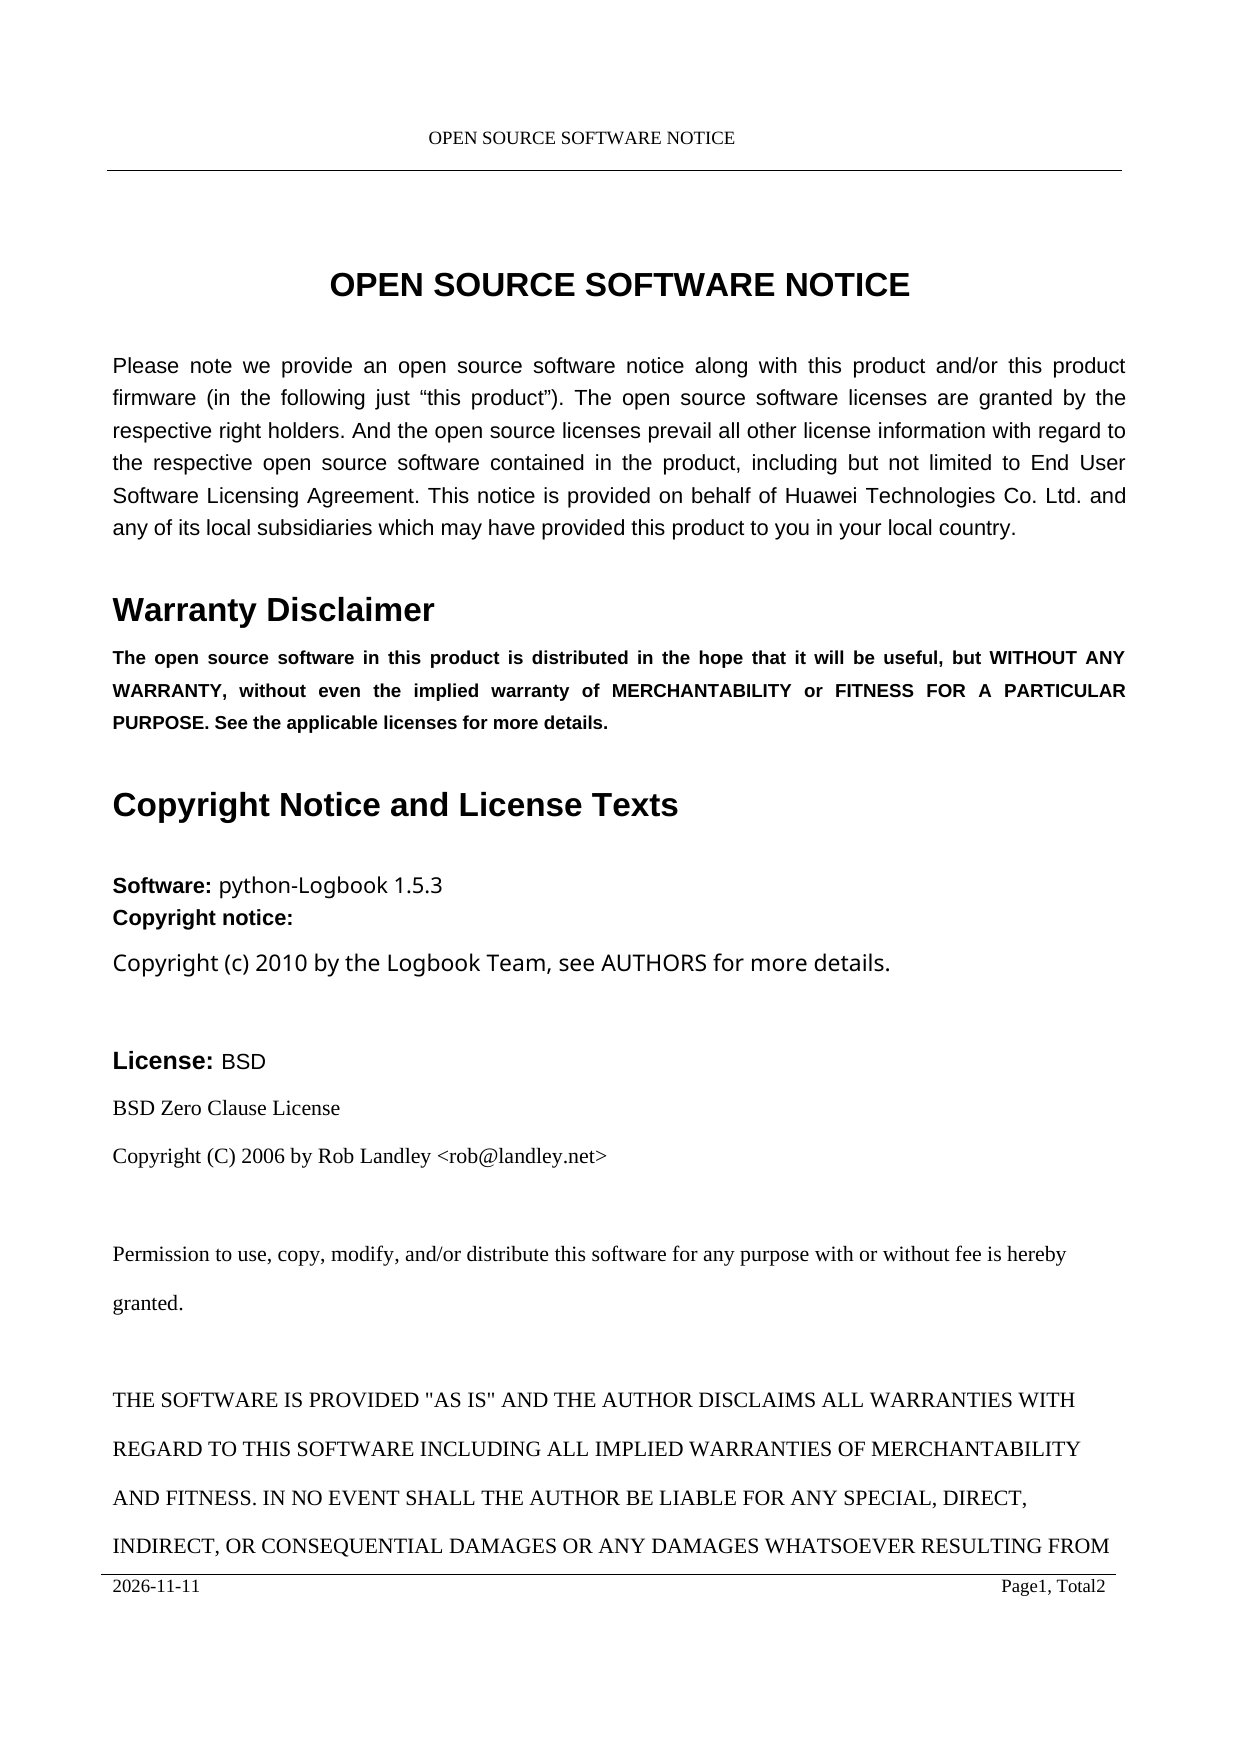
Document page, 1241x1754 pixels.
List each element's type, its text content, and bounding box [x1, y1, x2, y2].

text Copyright notice: [112, 901, 1128, 934]
text Copyright Notice and License Texts [112, 771, 1128, 836]
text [112, 1091, 1128, 1562]
text Warranty Disclaimer [112, 576, 1128, 641]
text Please note we provide an open source software notice along with this product and/or this product firmware (in the following just “this product”). The open source software licenses are granted by the respective right holders. And the open source licenses prevail all other license information with regard to the respective open source software contained in the product, including but not limited to End User Software Licensing Agreement. This notice is provided on behalf of Huawei Technologies Co. Ltd. and any of its local subsidiaries which may have provided this product to you in your local country. [112, 349, 1128, 544]
text Copyright (c) 2010 by the Logbook Team, see AUTHORS for more details. [112, 947, 1128, 1028]
text License: BSD [112, 1044, 1128, 1077]
text The open source software in this product is distributed in the hope that it will be useful, but WITHOUT ANY WARRANTY, without even the implied warranty of MERCHANTABILITY or FITNESS FOR A PARTICULAR PURPOSE. See the applicable licenses for more details. [112, 641, 1128, 739]
text OPEN SOURCE SOFTWARE NOTICE [112, 251, 1128, 316]
text Software: python-Logbook 1.5.3 [112, 869, 1128, 901]
